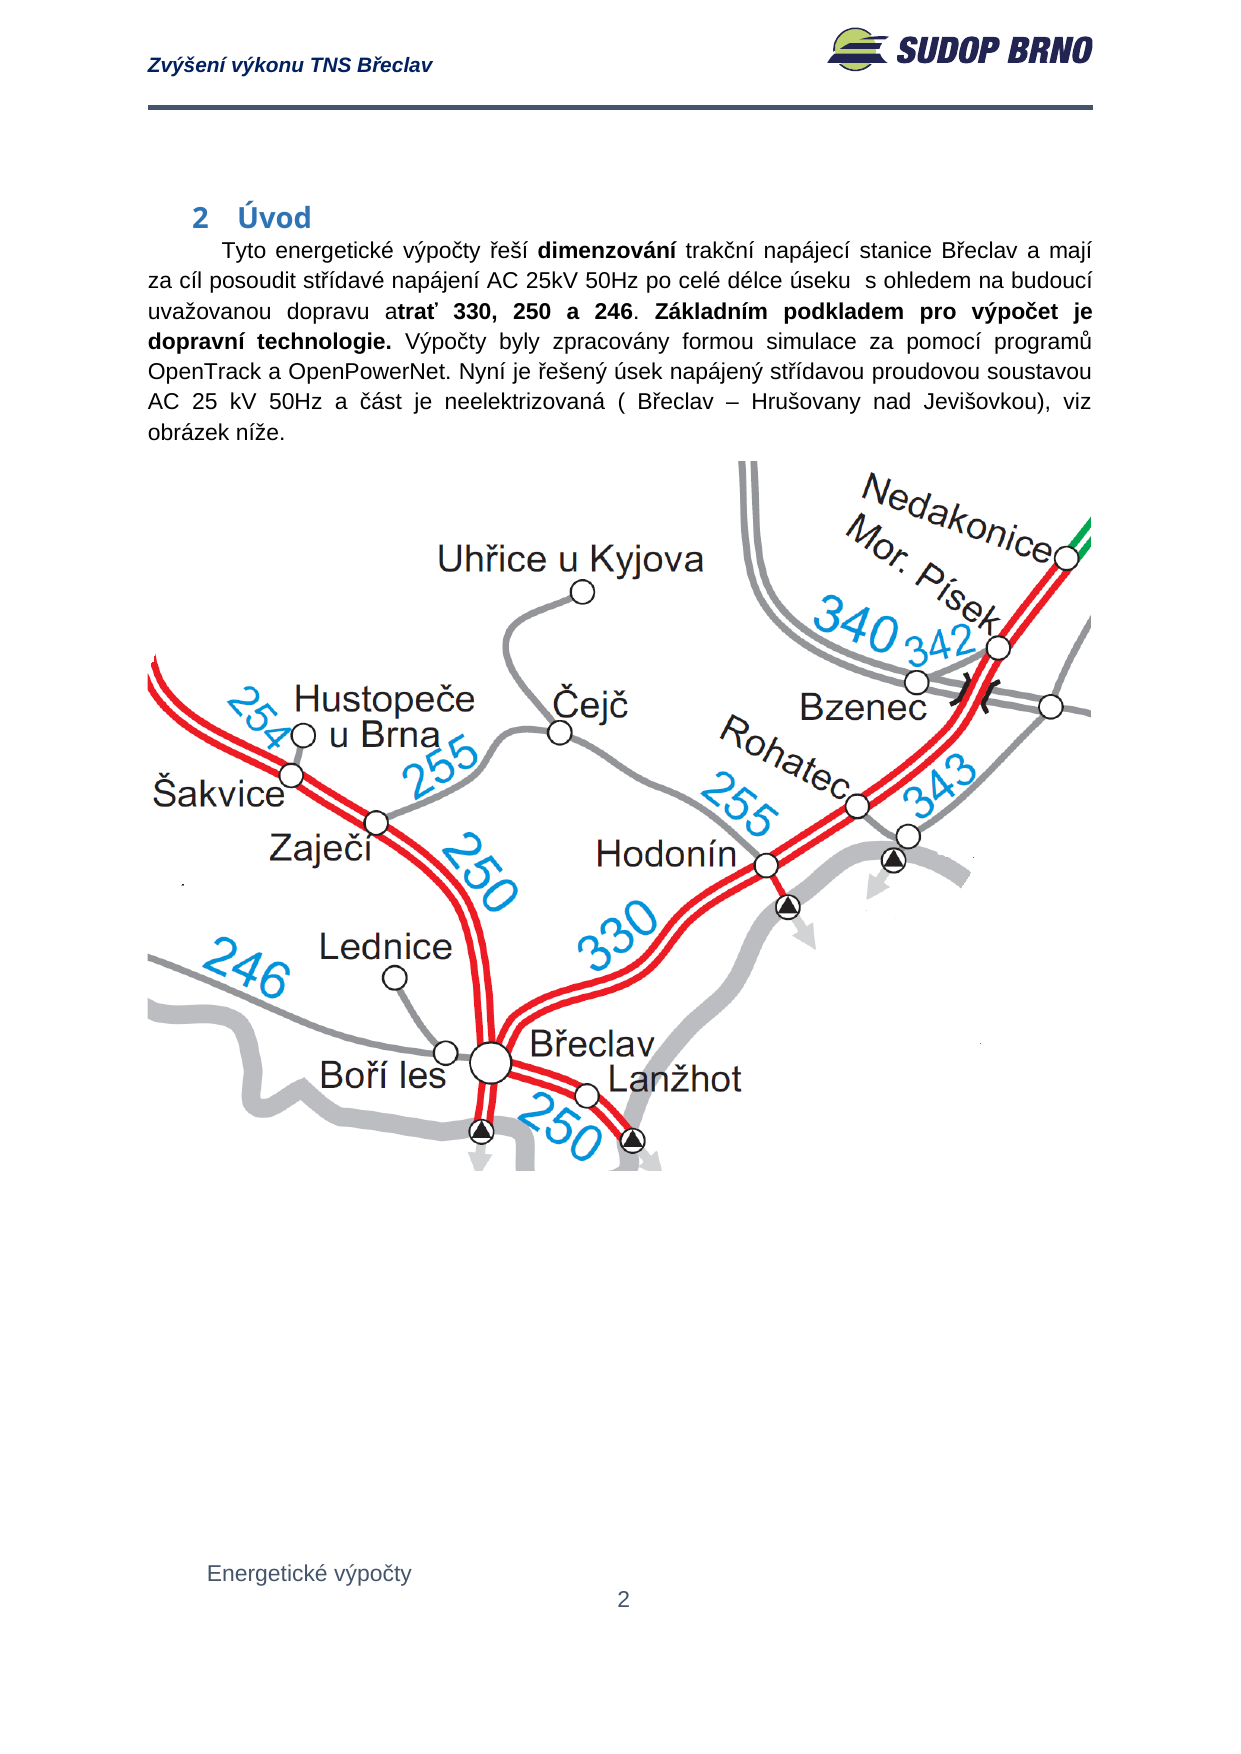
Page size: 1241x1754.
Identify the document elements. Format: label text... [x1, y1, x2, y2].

picture [147, 461, 1093, 1171]
subtitle Úvod [192, 198, 1093, 237]
text Tyto energetické výpočty řeší dimenzování trakční napájecí stanice Břeclav a mají za cíl posoudit střídavé napájení AC 25kV 50Hz po celé délce úseku s ohledem na budoucí uvažovanou dopravu atrať 330, 250 a 246. Základním podkladem pro výpočet je dopravní technologie. Výpočty byly zpracovány formou simulace za pomocí programů OpenTrack a OpenPowerNet. Nyní je řešený úsek napájený střídavou proudovou soustavou AC 25 kV 50Hz a část je neelektrizovaná ( Břeclav – Hrušovany nad Jevišovkou), viz obrázek níže. [148, 237, 1093, 445]
